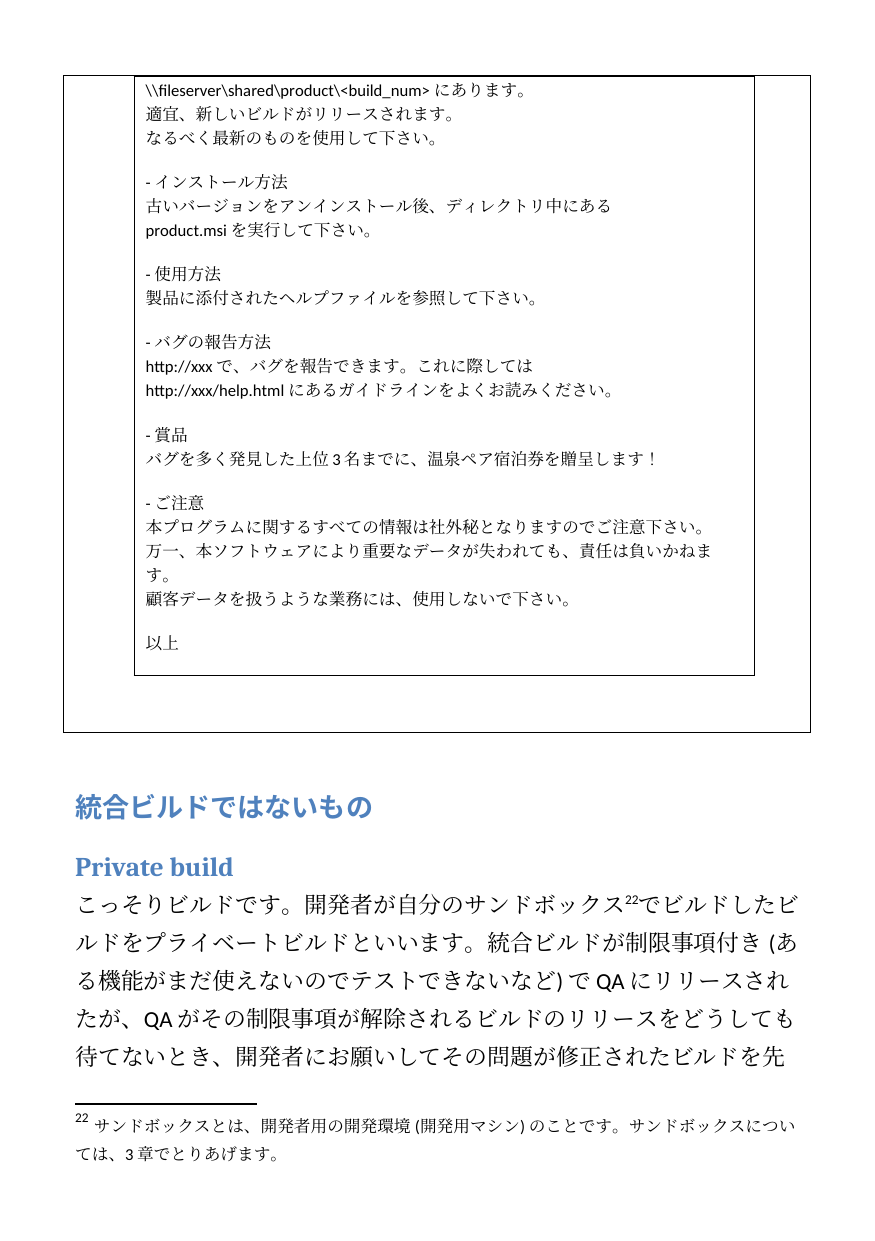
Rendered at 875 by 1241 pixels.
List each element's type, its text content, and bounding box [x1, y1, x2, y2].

subtitle 統合ビルドではないもの [75, 786, 799, 825]
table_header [64, 76, 810, 732]
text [75, 887, 799, 1071]
subtitle Private build [75, 852, 799, 883]
